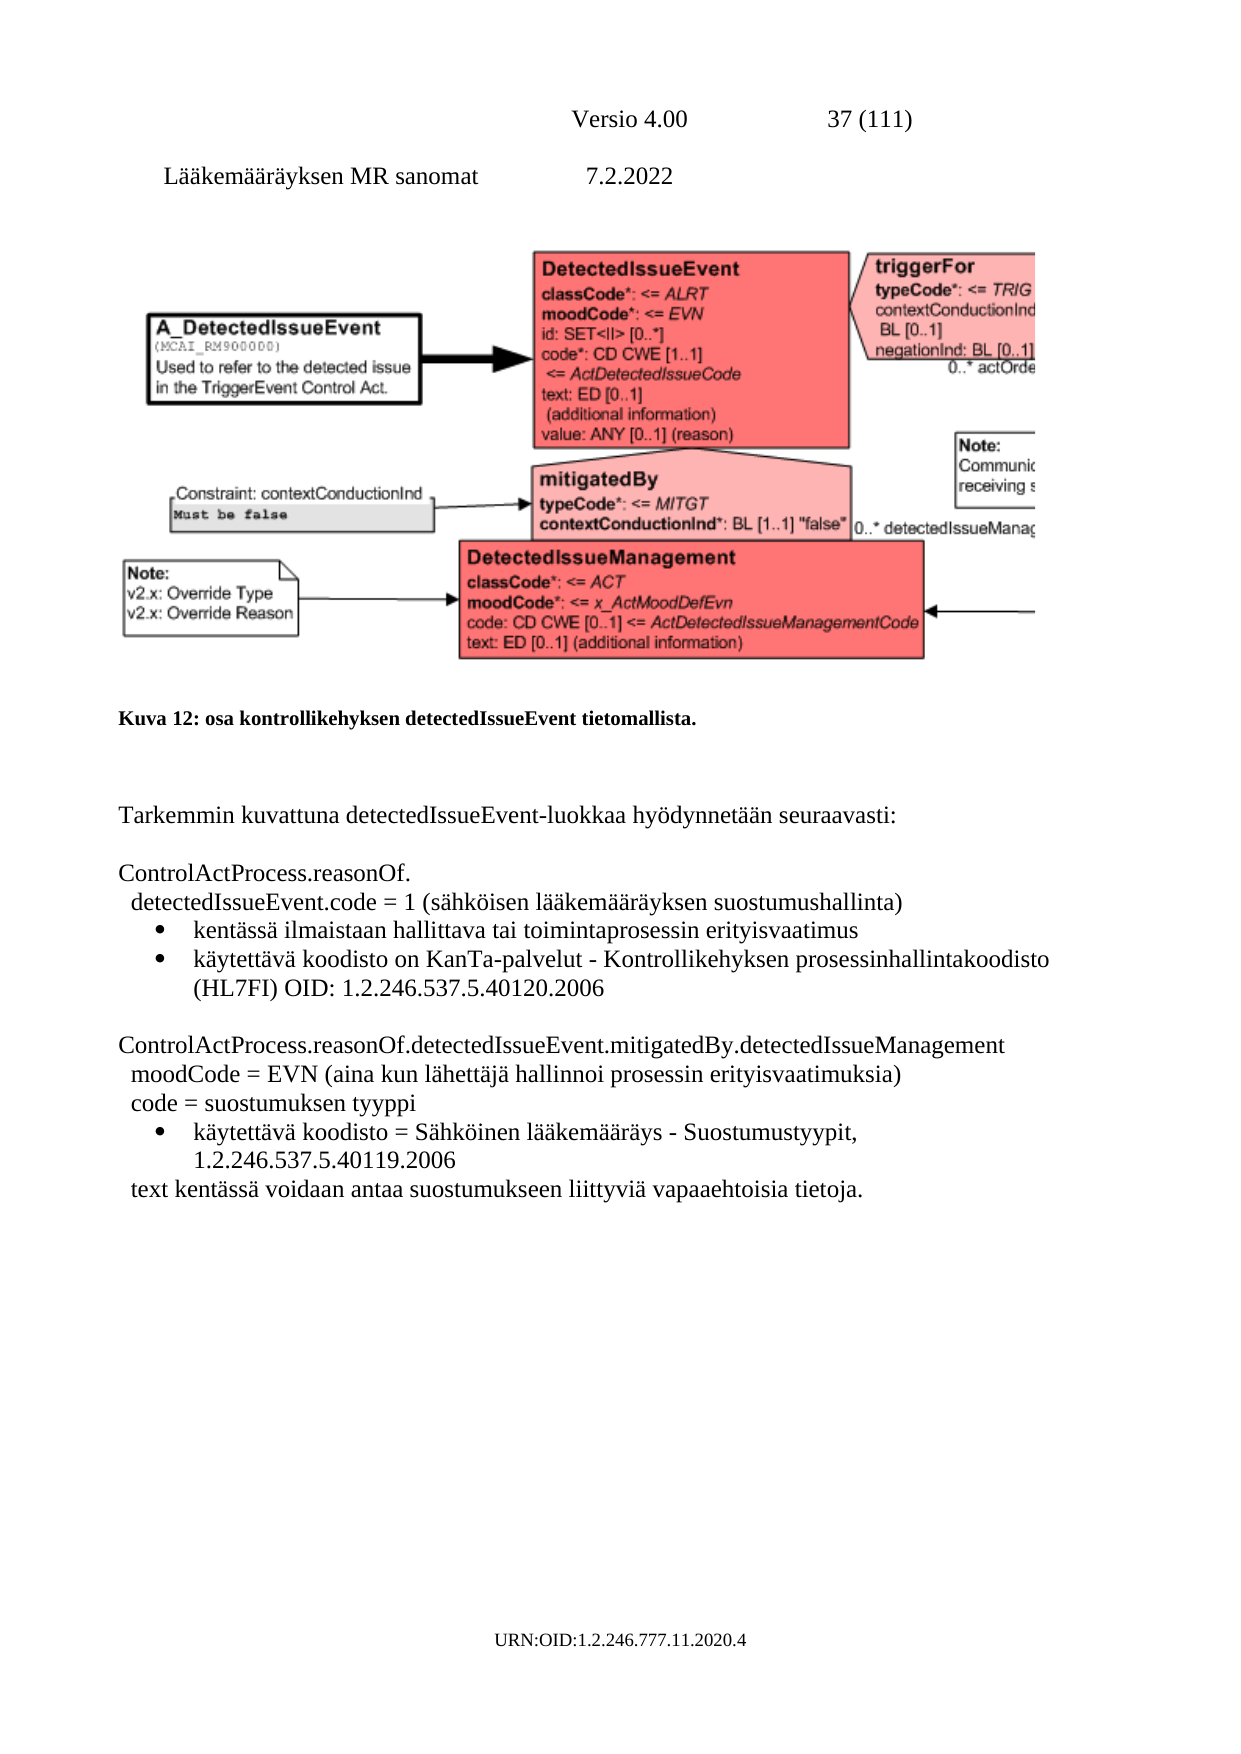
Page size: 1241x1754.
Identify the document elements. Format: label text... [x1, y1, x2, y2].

list käytettävä koodisto = Sähköinen lääkemääräys - Suostumustyypit, 1.2.246.537.5.40119.2006 [156, 1117, 1122, 1174]
text text kentässä voidaan antaa suostumukseen liittyviä vapaaehtoisia tietoja. [118, 1174, 1122, 1203]
text moodCode = EVN (aina kun lähettäjä hallinnoi prosessin erityisvaatimuksia) [118, 1059, 1122, 1088]
list kentässä ilmaistaan hallittava tai toimintaprosessin erityisvaatimus [156, 915, 1122, 944]
text ControlActProcess.reasonOf. [118, 858, 1122, 887]
text code = suostumuksen tyyppi [118, 1088, 1122, 1117]
list käytettävä koodisto on KanTa-palvelut - Kontrollikehyksen prosessinhallintakoodisto (HL7FI) OID: 1.2.246.537.5.40120.2006 [156, 944, 1122, 1002]
picture [118, 218, 1036, 694]
text Tarkemmin kuvattuna detectedIssueEvent-luokkaa hyödynnetään seuraavasti: [118, 800, 1122, 829]
text detectedIssueEvent.code = 1 (sähköisen lääkemääräyksen suostumushallinta) [118, 887, 1122, 915]
text ControlActProcess.reasonOf.detectedIssueEvent.mitigatedBy.detectedIssueManagement [118, 1030, 1122, 1059]
